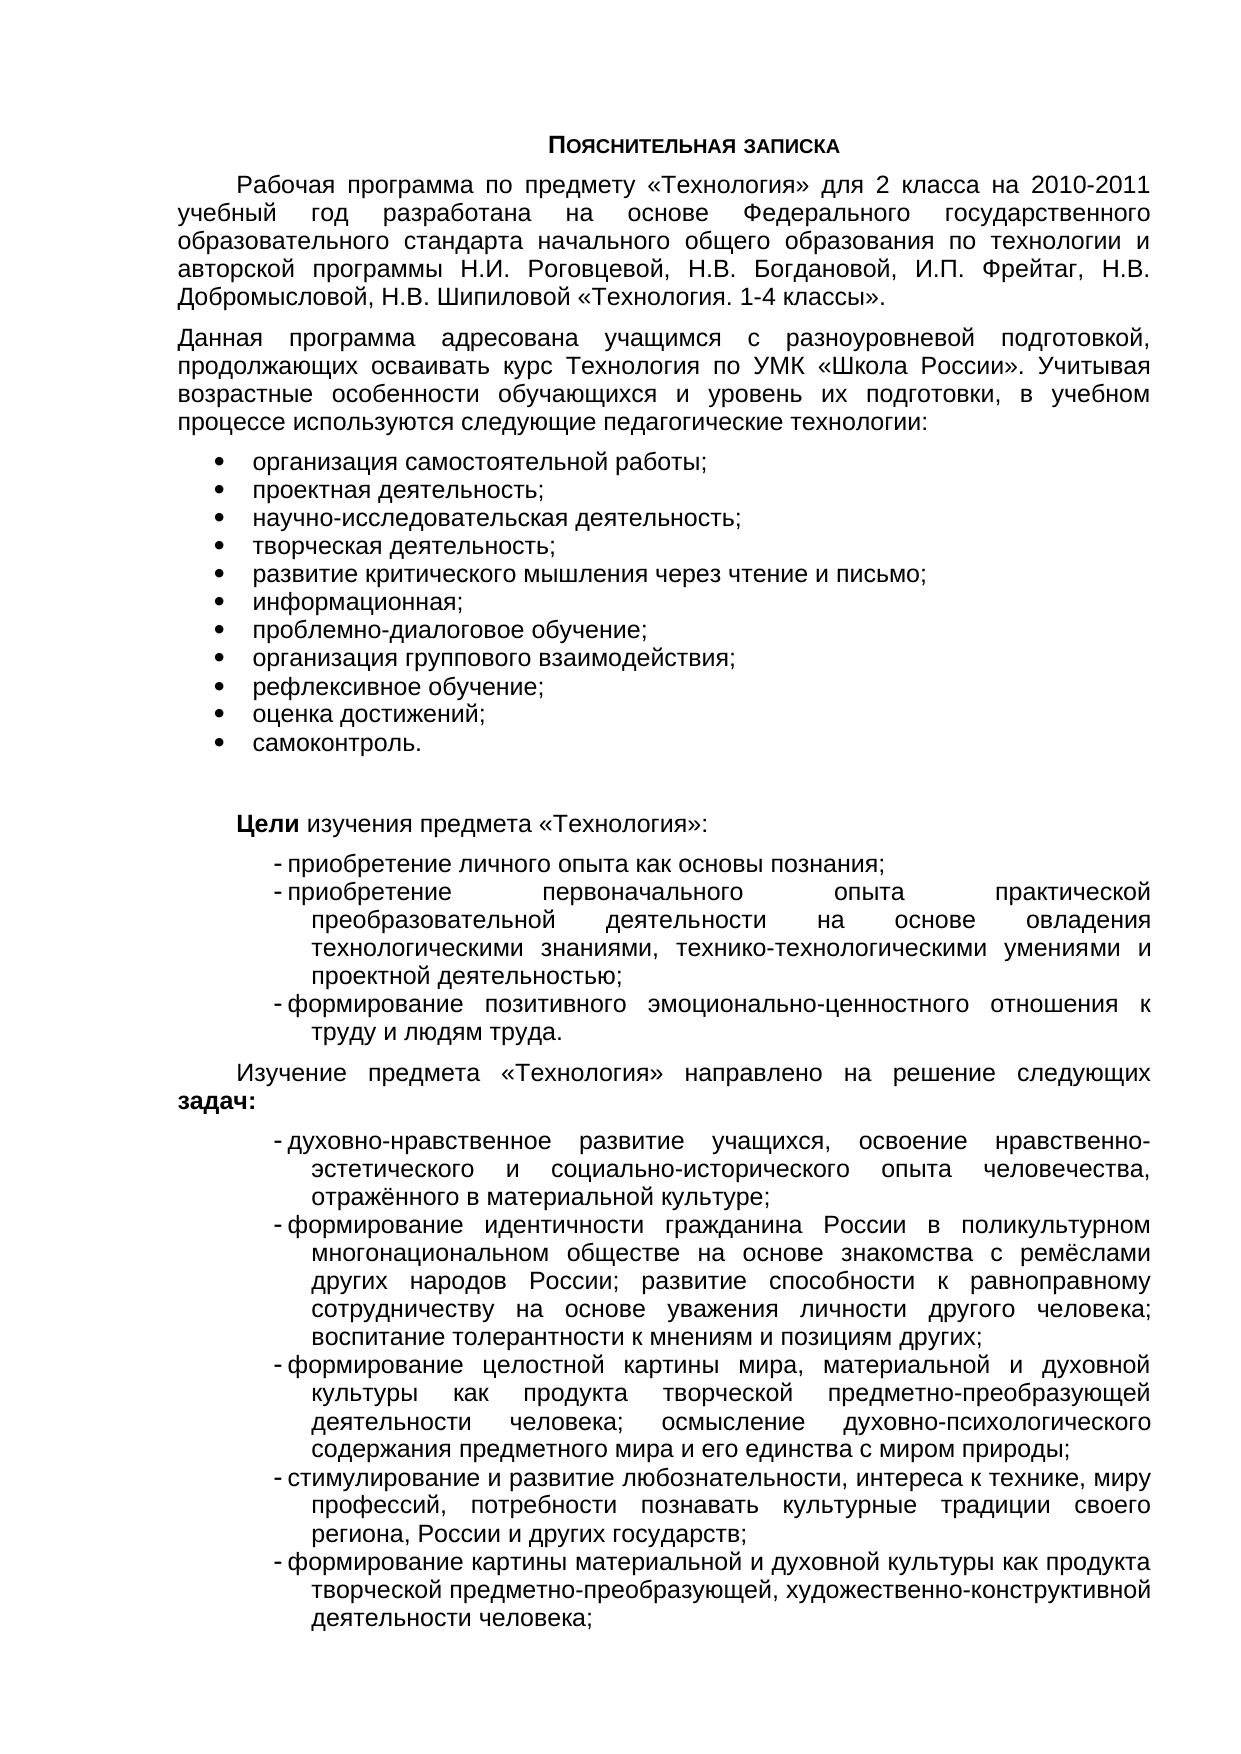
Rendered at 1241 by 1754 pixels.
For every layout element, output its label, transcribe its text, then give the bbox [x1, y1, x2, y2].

list приобретение первоначального опыта практической преобразовательной деятельности на основе овладения технологическими знаниями, технико-технологическими умениями и проектной деятельностью; [274, 878, 1152, 990]
list формирование картины материальной и духовной культуры как продукта творческой предметно-преобразующей, художественно-конструктивной деятельности человека; [274, 1548, 1152, 1632]
list организация самостоятельной работы; [215, 448, 1152, 476]
list оценка достижений; [215, 701, 1152, 728]
text Изучение предмета «Технология» направлено на решение следующих задач: [177, 1059, 1152, 1115]
list духовно-нравственное развитие учащихся, освоение нравственно-эстетического и социально-исторического опыта человечества, отражённого в материальной культуре; [274, 1127, 1152, 1211]
list информационная; [215, 588, 1152, 616]
list научно-исследовательская деятельность; [215, 504, 1152, 532]
text Пояснительная записка [177, 131, 1152, 159]
list самоконтроль. [215, 728, 1152, 757]
list формирование позитивного эмоционально-ценностного отношения к труду и людям труда. [274, 990, 1152, 1046]
list развитие критического мышления через чтение и письмо; [215, 560, 1152, 588]
list формирование целостной картины мира, материальной и духовной культуры как продукта творческой предметно-преобразующей деятельности человека; осмысление духовно-психологического содержания предметного мира и его единства с миром природы; [274, 1351, 1152, 1463]
list приобретение личного опыта как основы познания; [274, 850, 1152, 878]
list формирование идентичности гражданина России в поликультурном многонациональном обществе на основе знакомства с ремёслами других народов России; развитие способности к равноправному сотрудничеству на основе уважения личности другого человека; воспитание толерантности к мнениям и позициям других; [274, 1211, 1152, 1351]
list рефлексивное обучение; [215, 672, 1152, 701]
list организация группового взаимодействия; [215, 644, 1152, 672]
list проблемно-диалоговое обучение; [215, 616, 1152, 644]
text Цели изучения предмета «Технология»: [177, 809, 1152, 838]
list стимулирование и развитие любознательности, интереса к технике, миру профессий, потребности познавать культурные традиции своего региона, России и других государств; [274, 1463, 1152, 1548]
list проектная деятельность; [215, 476, 1152, 504]
list творческая деятельность; [215, 532, 1152, 560]
text Данная программа адресована учащимся с разноуровневой подготовкой, продолжающих осваивать курс Технология по УМК «Школа России». Учитывая возрастные особенности обучающихся и уровень их подготовки, в учебном процессе используются следующие педагогические технологии: [177, 324, 1152, 436]
text Рабочая программа по предмету «Технология» для 2 класса на 2010-2011 учебный год разработана на основе Федерального государственного образовательного стандарта начального общего образования по технологии и авторской программы Н.И. Роговцевой, Н.В. Богдановой, И.П. Фрейтаг, Н.В. Добромысловой, Н.В. Шипиловой «Технология. 1-4 классы». [177, 171, 1152, 311]
